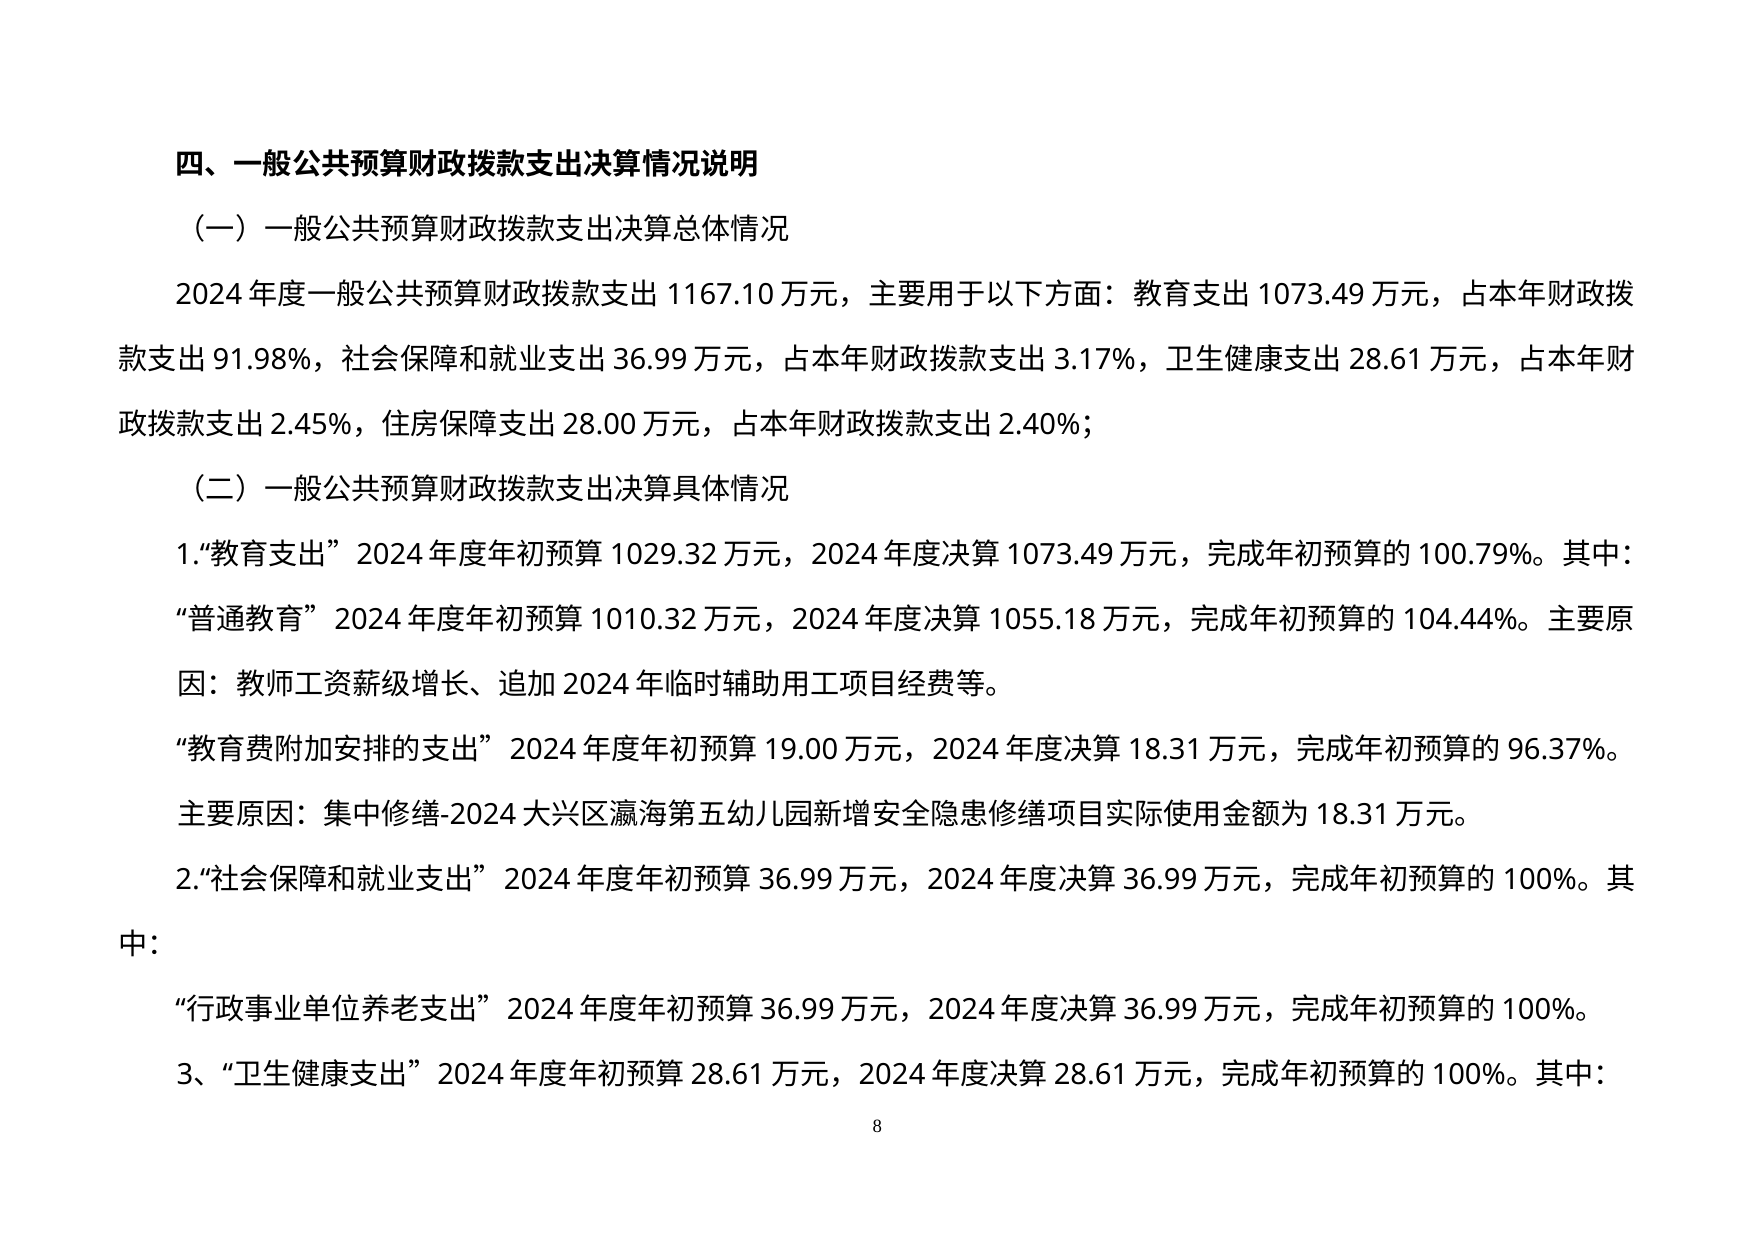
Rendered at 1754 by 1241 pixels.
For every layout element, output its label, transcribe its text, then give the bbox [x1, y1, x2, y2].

text “行政事业单位养老支出”2024年度年初预算36.99万元，2024年度决算36.99万元，完成年初预算的100%。 [118, 974, 1636, 1039]
text 1.“教育支出”2024年度年初预算1029.32万元，2024年度决算1073.49万元，完成年初预算的100.79%。其中： [118, 519, 1636, 584]
text （二）一般公共预算财政拨款支出决算具体情况 [118, 454, 1636, 519]
text “教育费附加安排的支出”2024年度年初预算19.00万元，2024年度决算18.31万元，完成年初预算的96.37%。主要原因：集中修缮-2024大兴区瀛海第五幼儿园新增安全隐患修缮项目实际使用金额为18.31万元。 [176, 714, 1636, 844]
text （一）一般公共预算财政拨款支出决算总体情况 [118, 194, 1636, 259]
text 2024年度一般公共预算财政拨款支出1167.10万元，主要用于以下方面：教育支出1073.49万元，占本年财政拨款支出91.98%，社会保障和就业支出36.99万元，占本年财政拨款支出3.17%，卫生健康支出28.61万元，占本年财政拨款支出2.45%，住房保障支出28.00万元，占本年财政拨款支出2.40%； [118, 259, 1636, 454]
text “普通教育”2024年度年初预算1010.32万元，2024年度决算1055.18万元，完成年初预算的104.44%。主要原因：教师工资薪级增长、追加2024年临时辅助用工项目经费等。 [176, 584, 1636, 714]
text 2.“社会保障和就业支出”2024年度年初预算36.99万元，2024年度决算36.99万元，完成年初预算的100%。其中： [118, 844, 1636, 974]
list “卫生健康支出”2024年度年初预算28.61万元，2024年度决算28.61万元，完成年初预算的100%。其中： [118, 1039, 1636, 1104]
text 四、一般公共预算财政拨款支出决算情况说明 [118, 129, 1636, 194]
